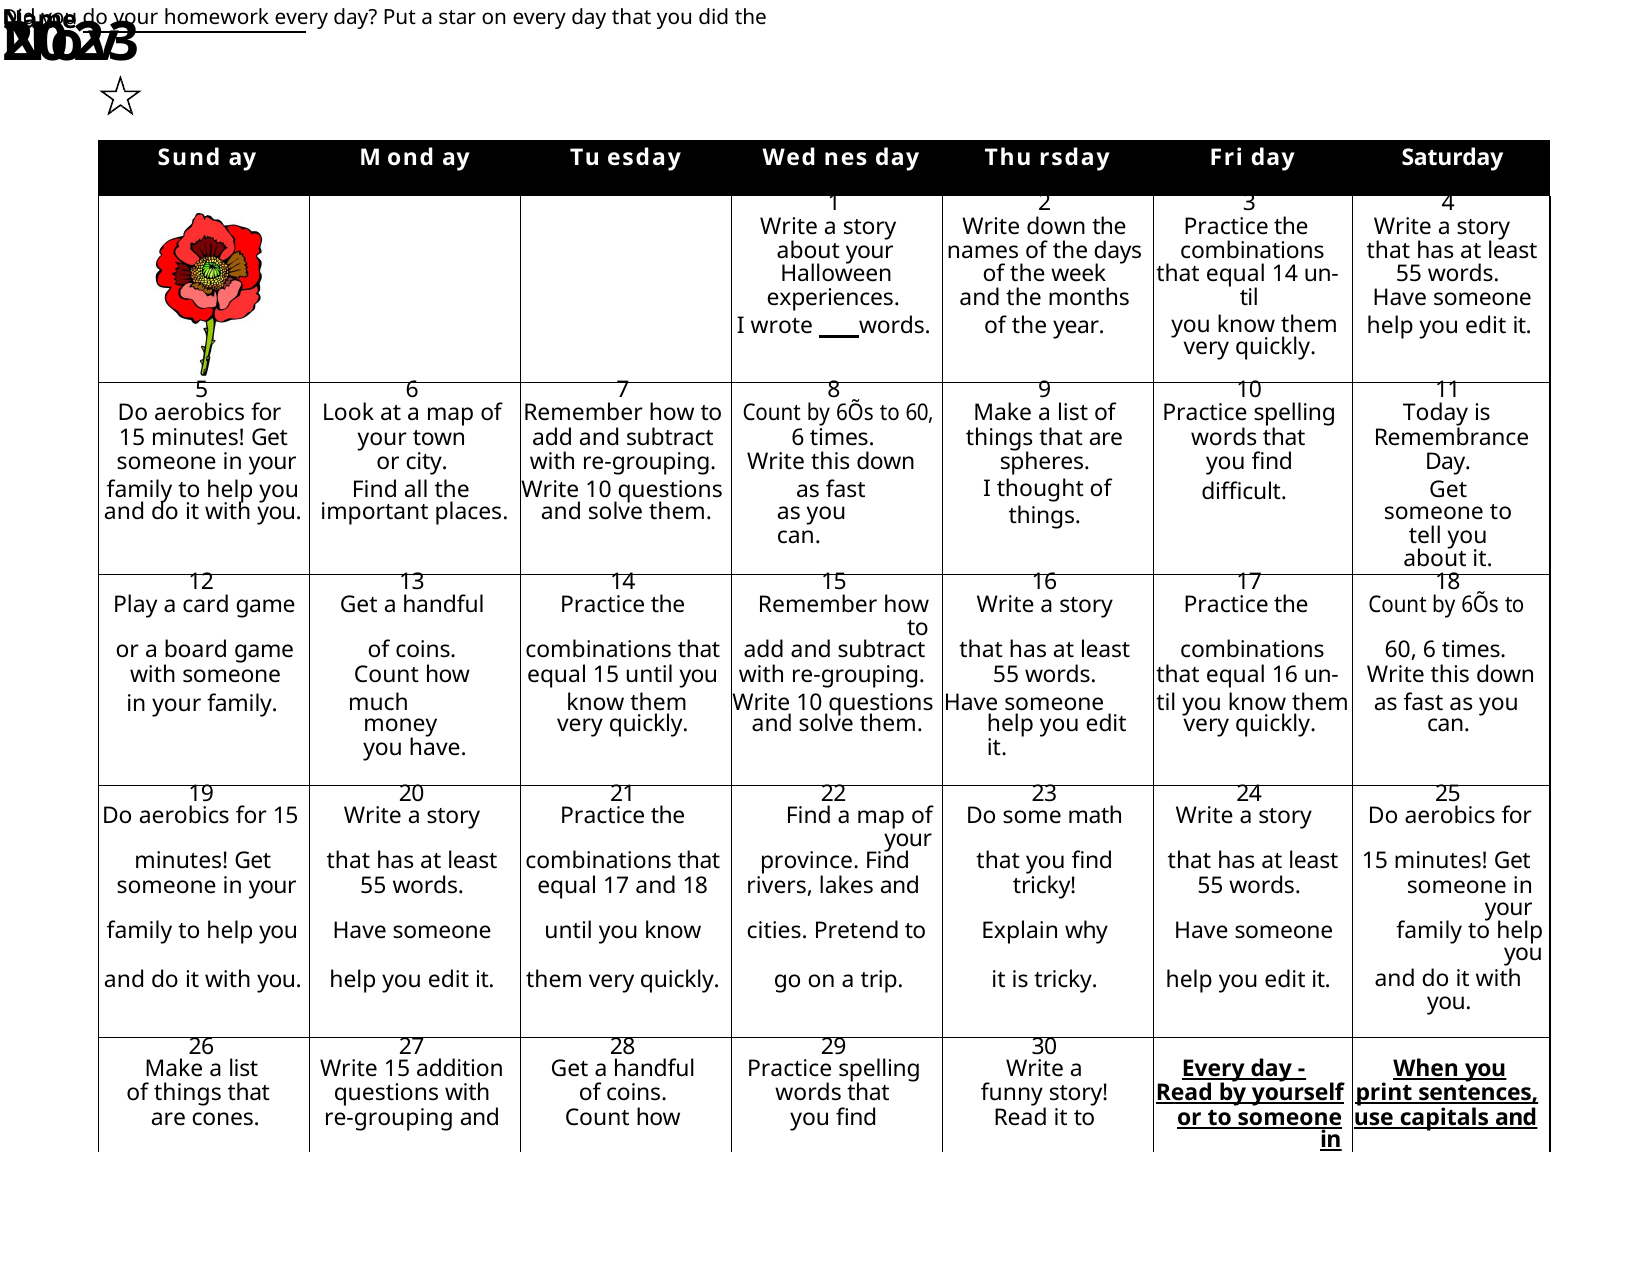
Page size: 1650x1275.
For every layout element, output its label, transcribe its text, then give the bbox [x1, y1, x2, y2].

table_cell that equal 16 un- [1154, 664, 1352, 689]
table_cell print sentences, [1353, 1083, 1549, 1107]
table_cell Practice the [521, 595, 731, 640]
table_cell and the months [943, 287, 1153, 311]
table_cell difficult. [1154, 476, 1352, 574]
table_cell 15 minutes! Get [99, 427, 309, 452]
table_cell help you edit it. [1154, 965, 1352, 1037]
table_cell 2 [943, 196, 1153, 217]
table_cell I wrote words. [732, 311, 942, 382]
table_header M ond ay [310, 140, 520, 196]
table_cell help you edit it. [310, 965, 520, 1037]
table_cell 11 [1353, 383, 1549, 403]
table_cell as fast as you can. [732, 476, 942, 574]
table_cell minutes! Get [99, 851, 309, 875]
table_cell that equal 14 un- [1154, 264, 1352, 287]
table_cell that you find [943, 851, 1153, 875]
table_cell 20 [310, 786, 520, 806]
table_cell family to help you [1353, 920, 1549, 965]
table_cell 5 [99, 383, 309, 403]
table_cell experiences. [732, 287, 942, 311]
table_cell go on a trip. [732, 965, 942, 1037]
table_cell 4 [1353, 196, 1549, 217]
table_cell I thought of things. [943, 476, 1153, 574]
table_cell of coins. [521, 1083, 731, 1107]
table_cell Write a story [732, 217, 942, 240]
table_cell Count by 6Õs to [1353, 595, 1549, 640]
picture [153, 210, 267, 376]
table_cell province. Find [732, 851, 942, 875]
table_cell Do aerobics for [99, 403, 309, 427]
table_cell that has at least [1353, 240, 1549, 264]
table_cell 14 [521, 575, 731, 595]
table_cell combinations [1154, 240, 1352, 264]
table_cell Remember how to [732, 595, 942, 640]
table_cell names of the days [943, 240, 1153, 264]
table_cell that has at least [310, 851, 520, 875]
table_cell family to help you [99, 920, 309, 965]
table_cell funny story! [943, 1083, 1153, 1107]
table_cell Practice the [1154, 595, 1352, 640]
table_cell with re-grouping. [732, 664, 942, 689]
table_cell 27 Write 15 addition [310, 1038, 520, 1082]
table_cell 22 [732, 786, 942, 806]
table_cell Halloween [732, 264, 942, 287]
table_cell Play a card game [99, 595, 309, 640]
table_cell 7 [521, 383, 731, 403]
table_cell Look at a map of [310, 403, 520, 427]
table_header Fri day [1154, 140, 1352, 196]
table_cell Find a map of your [732, 806, 942, 851]
table_cell that has at least [1154, 851, 1352, 875]
table_cell Explain why [943, 920, 1153, 965]
table_cell til [1154, 287, 1352, 311]
table_cell of coins. [310, 640, 520, 664]
table_cell or to someone in [1154, 1107, 1352, 1152]
table_cell 55 words. [310, 875, 520, 920]
table_cell Write a story [943, 595, 1153, 640]
table_cell 30 Write a [943, 1038, 1153, 1082]
table_header Saturday [1353, 140, 1550, 196]
table_cell Write a story [1353, 217, 1549, 240]
table_cell rivers, lakes and [732, 875, 942, 920]
table_cell 9 [943, 383, 1153, 403]
table_cell your town [310, 427, 520, 452]
table_cell are cones. [99, 1107, 309, 1152]
table_cell Have someone help you edit it. [943, 689, 1153, 785]
table_cell Practice the [521, 806, 731, 851]
table_cell Remembrance [1353, 427, 1549, 452]
table_cell Day. [1353, 452, 1549, 476]
table_cell 8 [732, 383, 942, 403]
table_cell help you edit it. [1353, 311, 1549, 382]
table_cell 6 times. [732, 427, 942, 452]
table_cell family to help you and do it with you. [99, 476, 309, 574]
table_cell 17 [1154, 575, 1352, 595]
table_cell Write a story [310, 806, 520, 851]
table_cell someone in your [99, 452, 309, 476]
table_cell questions with [310, 1083, 520, 1107]
table_cell of the week [943, 264, 1153, 287]
table_cell or city. [310, 452, 520, 476]
table_cell 25 [1353, 786, 1549, 806]
table_cell Write 10 questions and solve them. [521, 476, 731, 574]
table_cell 24 [1154, 786, 1352, 806]
table_cell you find [1154, 452, 1352, 476]
table_cell Read it to [943, 1107, 1153, 1152]
table_cell Remember how to [521, 403, 731, 427]
table_cell them very quickly. [521, 965, 731, 1037]
table_cell cities. Pretend to [732, 920, 942, 965]
table_cell tricky! [943, 875, 1153, 920]
table_cell of the year. [943, 311, 1153, 382]
table_cell in your family. [99, 689, 309, 785]
table_cell Get a handful [310, 595, 520, 640]
table_cell 23 [943, 786, 1153, 806]
table_cell Practice spelling [1154, 403, 1352, 427]
table_cell it is tricky. [943, 965, 1153, 1037]
table_cell 3 [1154, 196, 1352, 217]
table_cell of things that [99, 1083, 309, 1107]
table_cell combinations that [521, 851, 731, 875]
table_cell know them very quickly. [521, 689, 731, 785]
table_cell 29 Practice spelling [732, 1038, 942, 1082]
table_cell Count by 6Õs to 60, [732, 403, 942, 427]
table_cell spheres. [943, 452, 1153, 476]
table_cell Read by yourself [1154, 1083, 1352, 1107]
table_cell Have someone [1154, 920, 1352, 965]
table_cell you find [732, 1107, 942, 1152]
table_cell Get someone to tell you about it. [1353, 476, 1549, 574]
table_cell you know them very quickly. [1154, 311, 1352, 382]
table_cell someone in your [99, 875, 309, 920]
table_cell that has at least [943, 640, 1153, 664]
table_cell 15 [732, 575, 942, 595]
table_cell Write a story [1154, 806, 1352, 851]
table_cell equal 15 until you [521, 664, 731, 689]
table_cell use capitals and [1353, 1107, 1549, 1152]
table_cell Write this down [1353, 664, 1549, 689]
table_cell 60, 6 times. [1353, 640, 1549, 664]
table_cell 6 [310, 383, 520, 403]
table_header Sund ay [99, 140, 309, 196]
table_cell Have someone [1353, 287, 1549, 311]
table_cell Do aerobics for [1353, 806, 1549, 851]
table_cell things that are [943, 427, 1153, 452]
table_cell 18 [1353, 575, 1549, 595]
table_cell Count how [310, 664, 520, 689]
table_cell Today is [1353, 403, 1549, 427]
table_cell with re-grouping. [521, 452, 731, 476]
table_cell Do some math [943, 806, 1153, 851]
table_cell words that [1154, 427, 1352, 452]
table_cell as fast as you can. [1353, 689, 1549, 785]
table_cell 19 [99, 786, 309, 806]
table_cell 55 words. [1154, 875, 1352, 920]
table_cell Make a list of [943, 403, 1153, 427]
table_cell and do it with you. [99, 965, 309, 1037]
table_cell Every day - [1154, 1038, 1352, 1082]
table_cell When you [1353, 1038, 1549, 1082]
table_cell Find all the important places. [310, 476, 520, 574]
table_cell 55 words. [943, 664, 1153, 689]
table_cell Write this down [732, 452, 942, 476]
table_cell Count how [521, 1107, 731, 1152]
table_cell til you know them very quickly. [1154, 689, 1352, 785]
table_cell 1 [732, 196, 942, 217]
table_cell words that [732, 1083, 942, 1107]
table_cell Write down the [943, 217, 1153, 240]
table_cell much money you have. [310, 689, 520, 785]
table_cell 16 [943, 575, 1153, 595]
table_cell Practice the [1154, 217, 1352, 240]
table_header Tu esday [521, 140, 731, 196]
table_cell Write 10 questions and solve them. [732, 689, 942, 785]
table_cell [99, 196, 309, 382]
table_header Thu rsday [943, 140, 1153, 196]
table_cell add and subtract [521, 427, 731, 452]
table_cell with someone [99, 664, 309, 689]
table_cell 12 [99, 575, 309, 595]
table_cell 15 minutes! Get [1353, 851, 1549, 875]
table_cell [310, 196, 520, 382]
table_cell re-grouping and [310, 1107, 520, 1152]
table_cell someone in your [1353, 875, 1549, 920]
table_cell combinations [1154, 640, 1352, 664]
table_cell add and subtract [732, 640, 942, 664]
table_cell 55 words. [1353, 264, 1549, 287]
table_cell 10 [1154, 383, 1352, 403]
table_cell Have someone [310, 920, 520, 965]
table_header Wed nes day [732, 140, 942, 196]
table_cell equal 17 and 18 [521, 875, 731, 920]
table_cell about your [732, 240, 942, 264]
table_cell until you know [521, 920, 731, 965]
table_cell 21 [521, 786, 731, 806]
table_cell combinations that [521, 640, 731, 664]
table_cell 28 Get a handful [521, 1038, 731, 1082]
table_cell or a board game [99, 640, 309, 664]
table_cell Do aerobics for 15 [99, 806, 309, 851]
table_cell [521, 196, 731, 382]
table_cell 13 [310, 575, 520, 595]
table_cell and do it with you. [1353, 965, 1549, 1037]
table_cell 26 Make a list [99, 1038, 309, 1082]
